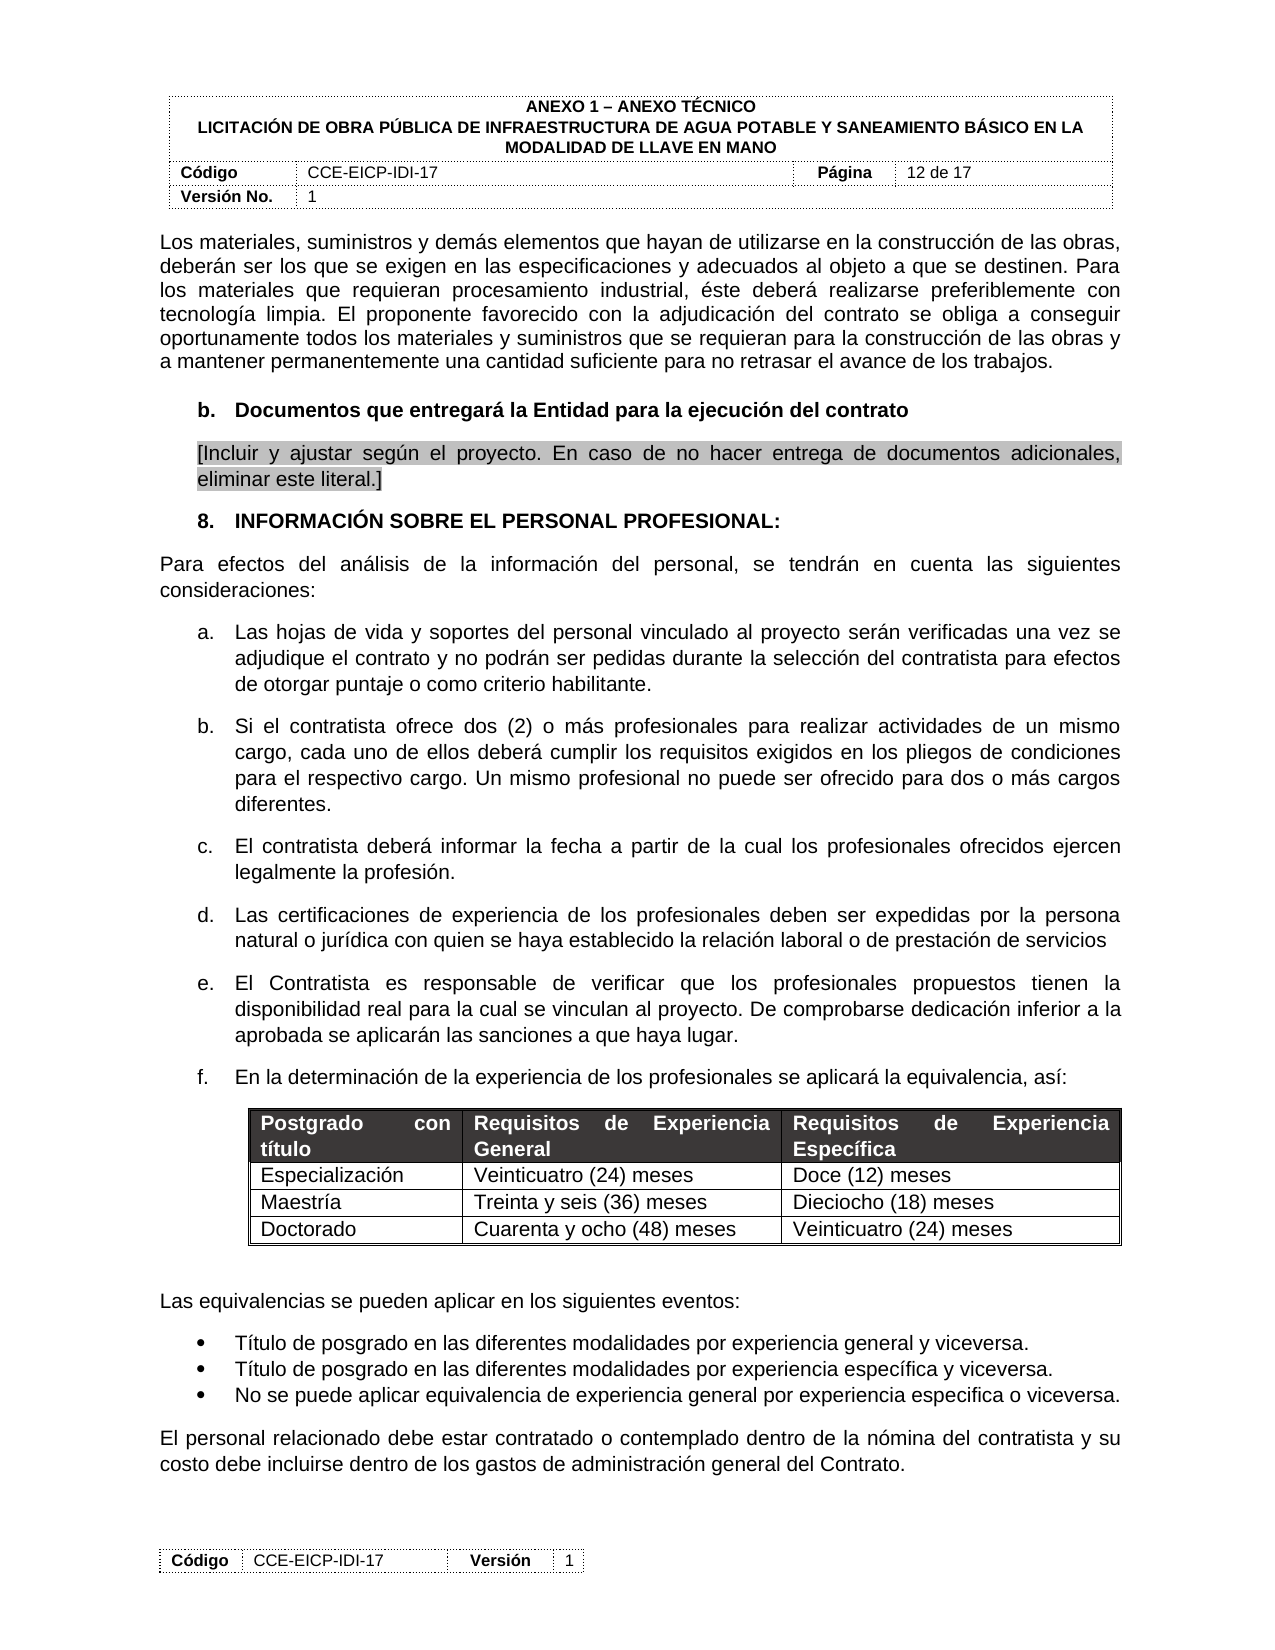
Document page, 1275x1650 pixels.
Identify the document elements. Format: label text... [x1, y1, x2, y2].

list Si el contratista ofrece dos (2) o más profesionales para realizar actividades de un mismo cargo, cada uno de ellos deberá cumplir los requisitos exigidos en los pliegos de condiciones para el respectivo cargo. Un mismo profesional no puede ser ofrecido para dos o más cargos diferentes. [197, 714, 1122, 816]
list Título de posgrado en las diferentes modalidades por experiencia general y viceversa. [197, 1331, 1122, 1355]
table_header Requisitos de Experiencia Específica [782, 1111, 1119, 1162]
table_cell Veinticuatro (24) meses [782, 1217, 1119, 1243]
table_cell Treinta y seis (36) meses [463, 1190, 781, 1216]
list Las hojas de vida y soportes del personal vinculado al proyecto serán verificadas una vez se adjudique el contrato y no podrán ser pedidas durante la selección del contratista para efectos de otorgar puntaje o como criterio habilitante. [197, 620, 1122, 696]
table_cell Dieciocho (18) meses [782, 1190, 1119, 1216]
list El Contratista es responsable de verificar que los profesionales propuestos tienen la disponibilidad real para la cual se vinculan al proyecto. De comprobarse dedicación inferior a la aprobada se aplicarán las sanciones a que haya lugar. [197, 971, 1122, 1046]
text Los materiales, suministros y demás elementos que hayan de utilizarse en la construcción de las obras, deberán ser los que se exigen en las especificaciones y adecuados al objeto a que se destinen. Para los materiales que requieran procesamiento industrial, éste deberá realizarse preferiblemente con tecnología limpia. El proponente favorecido con la adjudicación del contrato se obliga a conseguir oportunamente todos los materiales y suministros que se requieran para la construcción de las obras y a mantener permanentemente una cantidad suficiente para no retrasar el avance de los trabajos. [159, 229, 1122, 373]
list No se puede aplicar equivalencia de experiencia general por experiencia especifica o viceversa. [197, 1383, 1122, 1407]
list El contratista deberá informar la fecha a partir de la cual los profesionales ofrecidos ejercen legalmente la profesión. [197, 834, 1122, 884]
table_header Postgrado con título [251, 1111, 462, 1162]
list Título de posgrado en las diferentes modalidades por experiencia específica y viceversa. [197, 1357, 1122, 1381]
table_cell Maestría [251, 1190, 462, 1216]
table_cell Especialización [251, 1163, 462, 1189]
text Las equivalencias se pueden aplicar en los siguientes eventos: [159, 1288, 1122, 1312]
list Documentos que entregará la Entidad para la ejecución del contrato [197, 398, 1122, 422]
text Para efectos del análisis de la información del personal, se tendrán en cuenta las siguientes consideraciones: [159, 552, 1122, 601]
text [Incluir y ajustar según el proyecto. En caso de no hacer entrega de documentos adicionales, eliminar este literal.] [197, 465, 1122, 491]
table_cell Veinticuatro (24) meses [463, 1163, 781, 1189]
list INFORMACIÓN SOBRE EL PERSONAL PROFESIONAL: [197, 509, 1122, 533]
list Las certificaciones de experiencia de los profesionales deben ser expedidas por la persona natural o jurídica con quien se haya establecido la relación laboral o de prestación de servicios [197, 902, 1122, 952]
text El personal relacionado debe estar contratado o contemplado dentro de la nómina del contratista y su costo debe incluirse dentro de los gastos de administración general del Contrato. [159, 1426, 1122, 1475]
list En la determinación de la experiencia de los profesionales se aplicará la equivalencia, así: [197, 1065, 1122, 1089]
table_cell Doctorado [251, 1217, 462, 1243]
table_header Requisitos de Experiencia General [463, 1111, 781, 1162]
table_cell Doce (12) meses [782, 1163, 1119, 1189]
table_cell Cuarenta y ocho (48) meses [463, 1217, 781, 1243]
